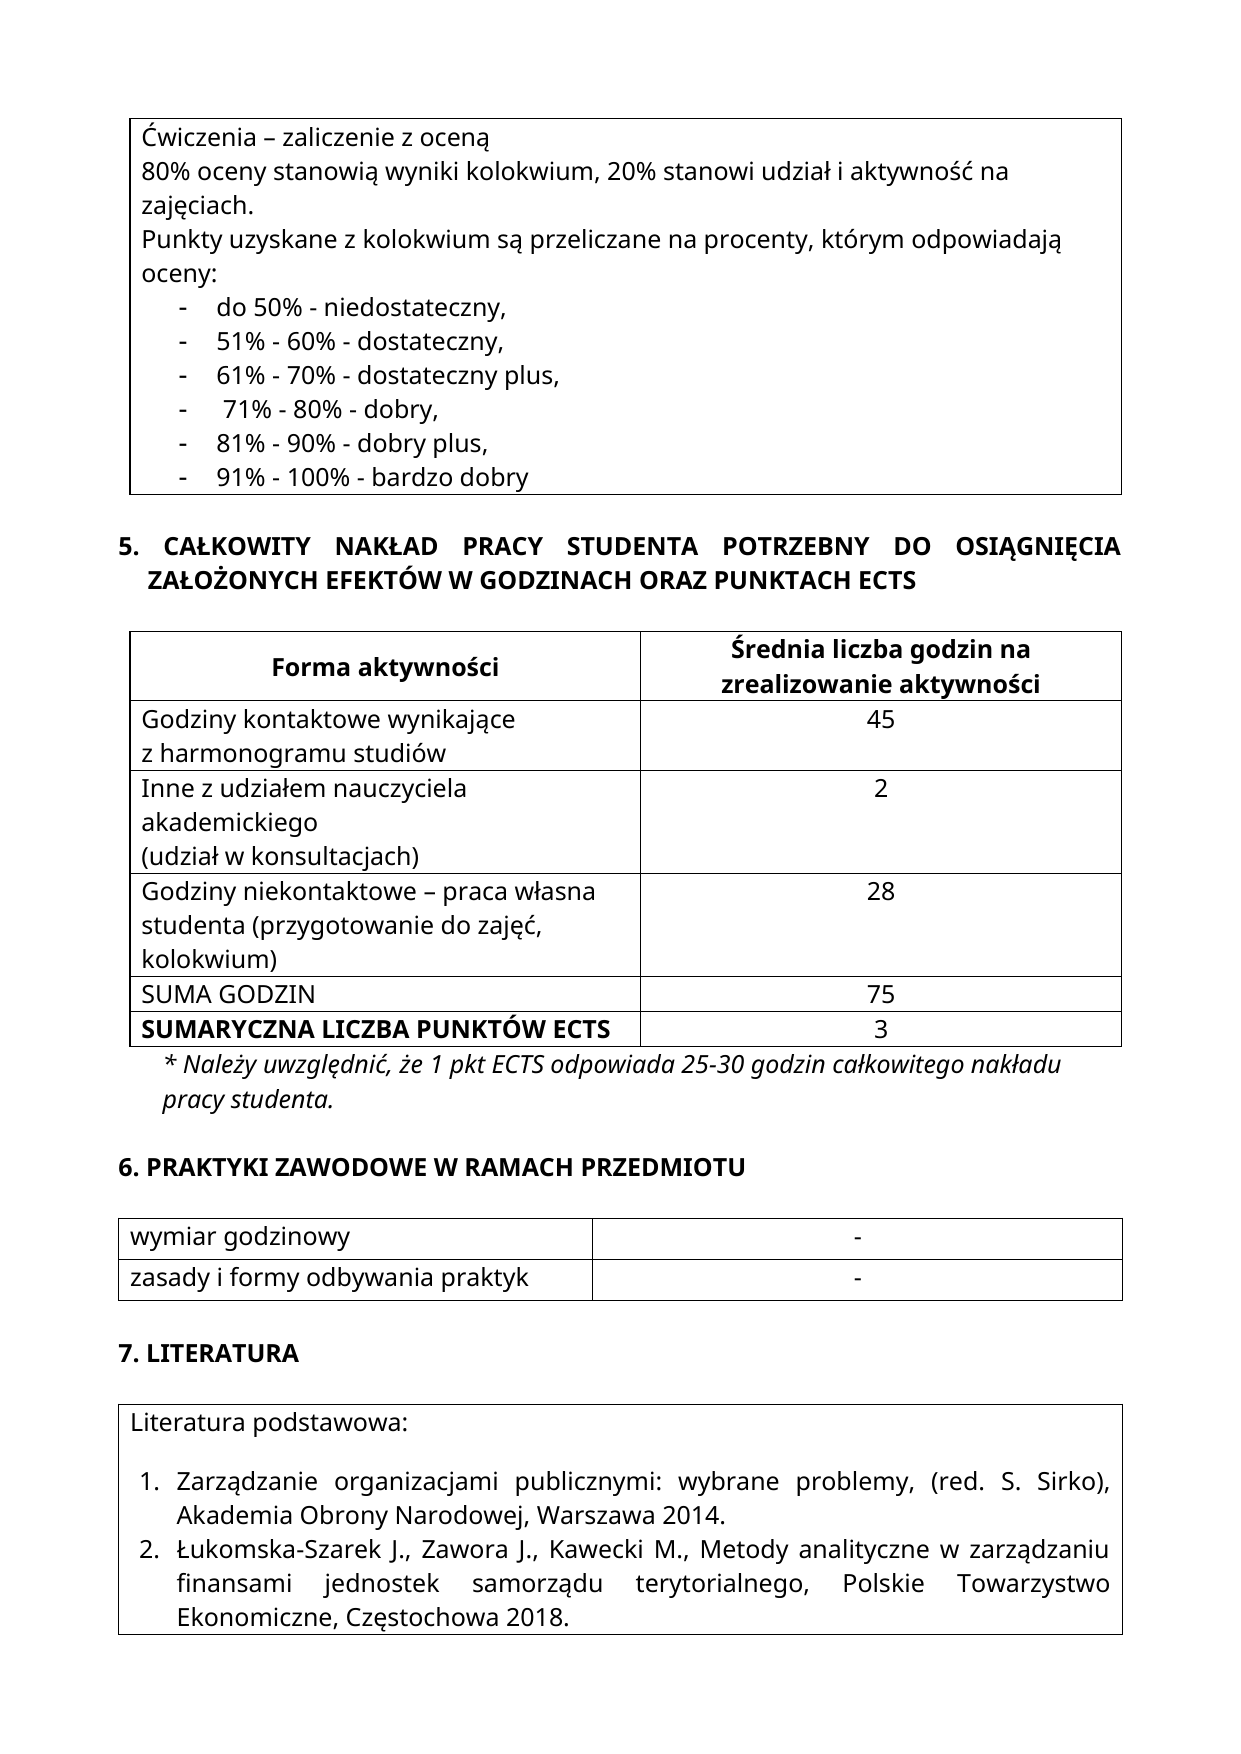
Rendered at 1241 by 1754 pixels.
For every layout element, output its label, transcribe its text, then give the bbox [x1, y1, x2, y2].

table_header - [593, 1219, 1122, 1259]
table_header wymiar godzinowy [119, 1219, 592, 1259]
table_cell 3 [641, 1012, 1121, 1046]
table_cell Godziny niekontaktowe – praca własna studenta (przygotowanie do zajęć, kolokwium) [131, 874, 640, 976]
table_header Średnia liczba godzin na zrealizowanie aktywności [641, 632, 1121, 700]
table_cell zasady i formy odbywania praktyk [119, 1260, 592, 1300]
table_cell 2 [641, 771, 1121, 873]
table_header Forma aktywności [131, 632, 640, 700]
text 6. PRAKTYKI ZAWODOWE W RAMACH PRZEDMIOTU [118, 1149, 1122, 1183]
table_cell 28 [641, 874, 1121, 976]
table_cell 75 [641, 977, 1121, 1011]
table_cell Inne z udziałem nauczyciela akademickiego (udział w konsultacjach) [131, 771, 640, 873]
table_cell SUMA GODZIN [131, 977, 640, 1011]
text * Należy uwzględnić, że 1 pkt ECTS odpowiada 25-30 godzin całkowitego nakładu pracy studenta. [162, 1047, 1122, 1115]
text 7. LITERATURA [118, 1335, 1122, 1369]
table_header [119, 1405, 1122, 1634]
table_cell 45 [641, 701, 1121, 769]
table_cell SUMARYCZNA LICZBA PUNKTÓW ECTS [131, 1012, 640, 1046]
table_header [131, 119, 1121, 494]
text 5. CAŁKOWITY NAKŁAD PRACY STUDENTA POTRZEBNY DO OSIĄGNIĘCIA ZAŁOŻONYCH EFEKTÓW W GODZINACH ORAZ PUNKTACH ECTS [118, 529, 1122, 597]
table_cell Godziny kontaktowe wynikające z harmonogramu studiów [131, 701, 640, 769]
table_cell - [593, 1260, 1122, 1300]
